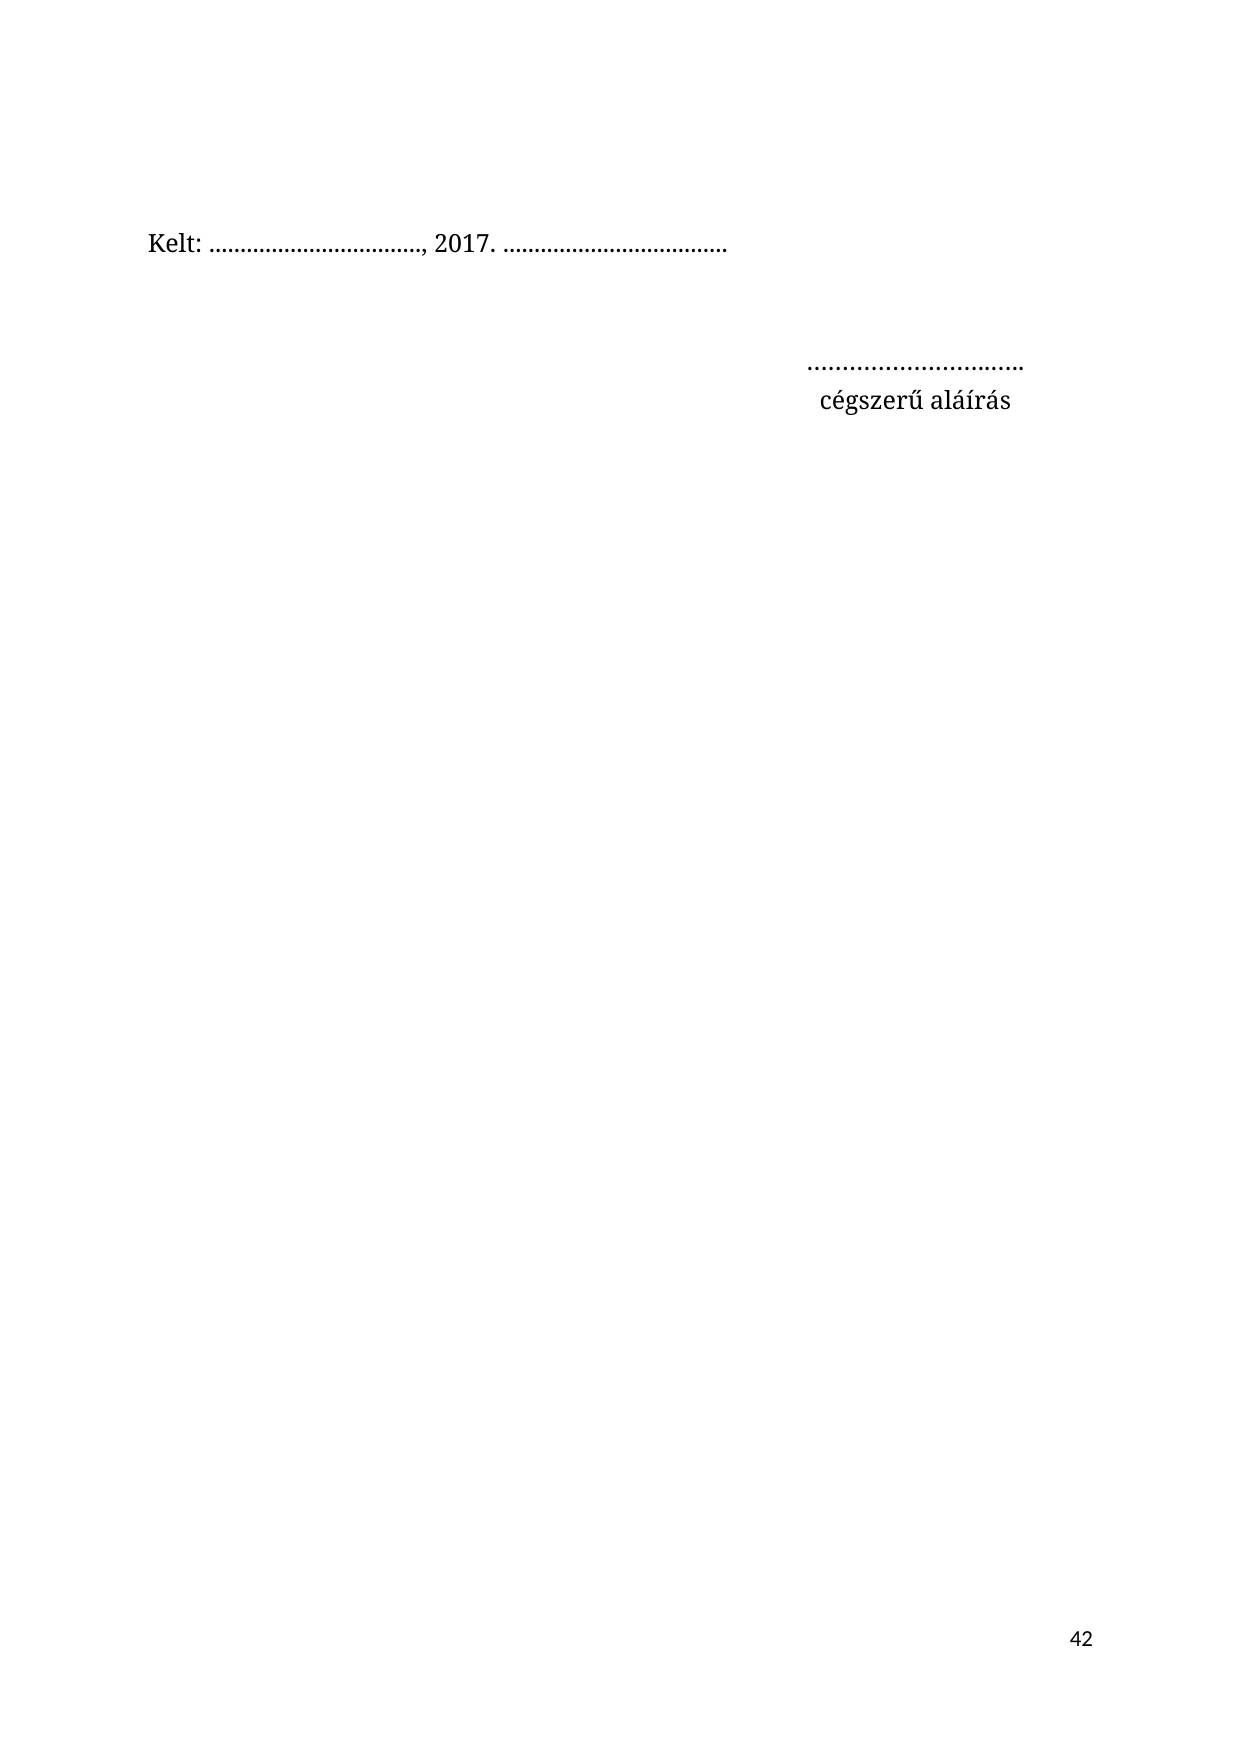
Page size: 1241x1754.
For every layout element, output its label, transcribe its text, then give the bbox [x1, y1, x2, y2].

text Kelt: .................................., 2017. .................................... [148, 226, 1093, 260]
text ……………………..….. [738, 343, 1093, 377]
text cégszerű aláírás [738, 383, 1093, 417]
